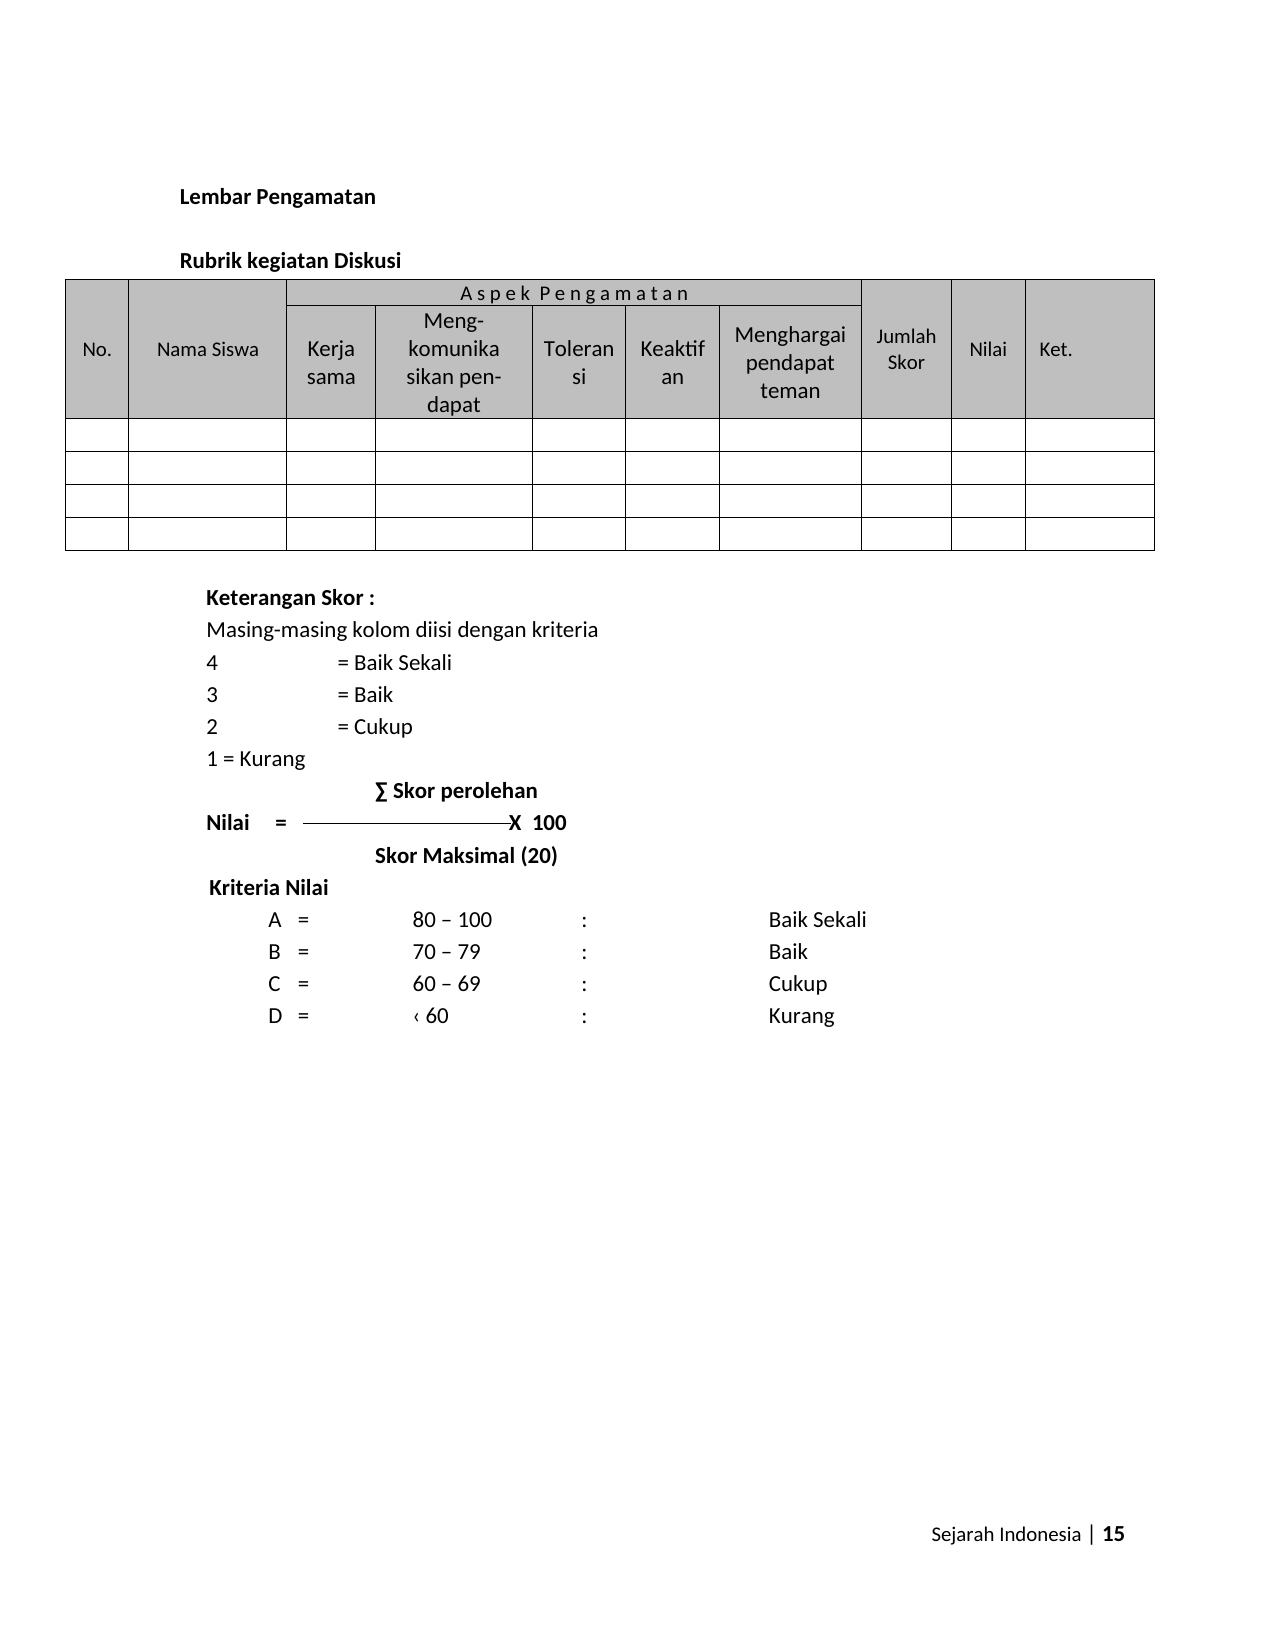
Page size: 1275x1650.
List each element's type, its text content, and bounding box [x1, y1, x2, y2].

table_header Nilai [952, 280, 1025, 418]
table_cell [626, 452, 719, 484]
text 3 = Baik [206, 680, 1125, 708]
table_cell [129, 518, 286, 550]
table_cell [1026, 419, 1154, 451]
table_cell [720, 485, 861, 517]
table_cell [720, 452, 861, 484]
table_cell [720, 518, 861, 550]
table_cell [952, 518, 1025, 550]
table_header Ket. [1026, 280, 1154, 418]
table_cell [533, 518, 625, 550]
table_cell [862, 518, 951, 550]
table_cell [533, 485, 625, 517]
table_cell [533, 419, 625, 451]
table_cell [952, 452, 1025, 484]
text 4 = Baik Sekali [206, 648, 1125, 676]
table_header No. [66, 280, 128, 418]
text ∑ Skor perolehan [206, 776, 1125, 804]
table_cell [129, 485, 286, 517]
table_cell [626, 485, 719, 517]
table_cell [66, 452, 128, 484]
table_cell [287, 485, 375, 517]
table_cell [287, 518, 375, 550]
table_cell Meng- komunika sikan pen-dapat [376, 306, 532, 418]
table_header Nama Siswa [129, 280, 286, 418]
text A = 80 – 100 : Baik Sekali [206, 905, 1125, 933]
table_cell [129, 452, 286, 484]
table_cell [66, 419, 128, 451]
table_cell [626, 518, 719, 550]
table_cell [952, 419, 1025, 451]
table_header A s p e k P e n g a m a t a n [287, 280, 861, 305]
table_cell Menghargai pendapat teman [720, 306, 861, 418]
text Lembar Pengamatan [179, 182, 1125, 210]
table_cell [626, 419, 719, 451]
text B = 70 – 79 : Baik [206, 937, 1125, 965]
text 2 = Cukup [206, 712, 1125, 740]
table_cell Toleransi [533, 306, 625, 418]
text Skor Maksimal (20) [206, 841, 1125, 869]
table_cell [1026, 452, 1154, 484]
table_cell [129, 419, 286, 451]
table_cell Keaktifan [626, 306, 719, 418]
table_cell [720, 419, 861, 451]
table_cell [862, 485, 951, 517]
table_cell [862, 452, 951, 484]
table_cell [66, 485, 128, 517]
table_header Jumlah Skor [862, 280, 951, 418]
table_cell [952, 485, 1025, 517]
table_cell [1026, 485, 1154, 517]
text Masing-masing kolom diisi dengan kriteria [206, 615, 1125, 643]
text 1 = Kurang [206, 744, 1125, 772]
table_cell [287, 419, 375, 451]
table_cell [533, 452, 625, 484]
table_cell [376, 452, 532, 484]
text Rubrik kegiatan Diskusi [179, 247, 1125, 274]
text Kriteria Nilai [150, 873, 1125, 901]
table_cell Kerja sama [287, 306, 375, 418]
table_cell [376, 485, 532, 517]
text C = 60 – 69 : Cukup [206, 969, 1125, 997]
table_cell [376, 518, 532, 550]
table_cell [862, 419, 951, 451]
table_cell [66, 518, 128, 550]
text Nilai = X 100 [206, 808, 1125, 837]
table_cell [1026, 518, 1154, 550]
table_cell [287, 452, 375, 484]
text Keterangan Skor : [206, 583, 1125, 611]
text D = ‹ 60 : Kurang [206, 1002, 1125, 1030]
table_cell [376, 419, 532, 451]
